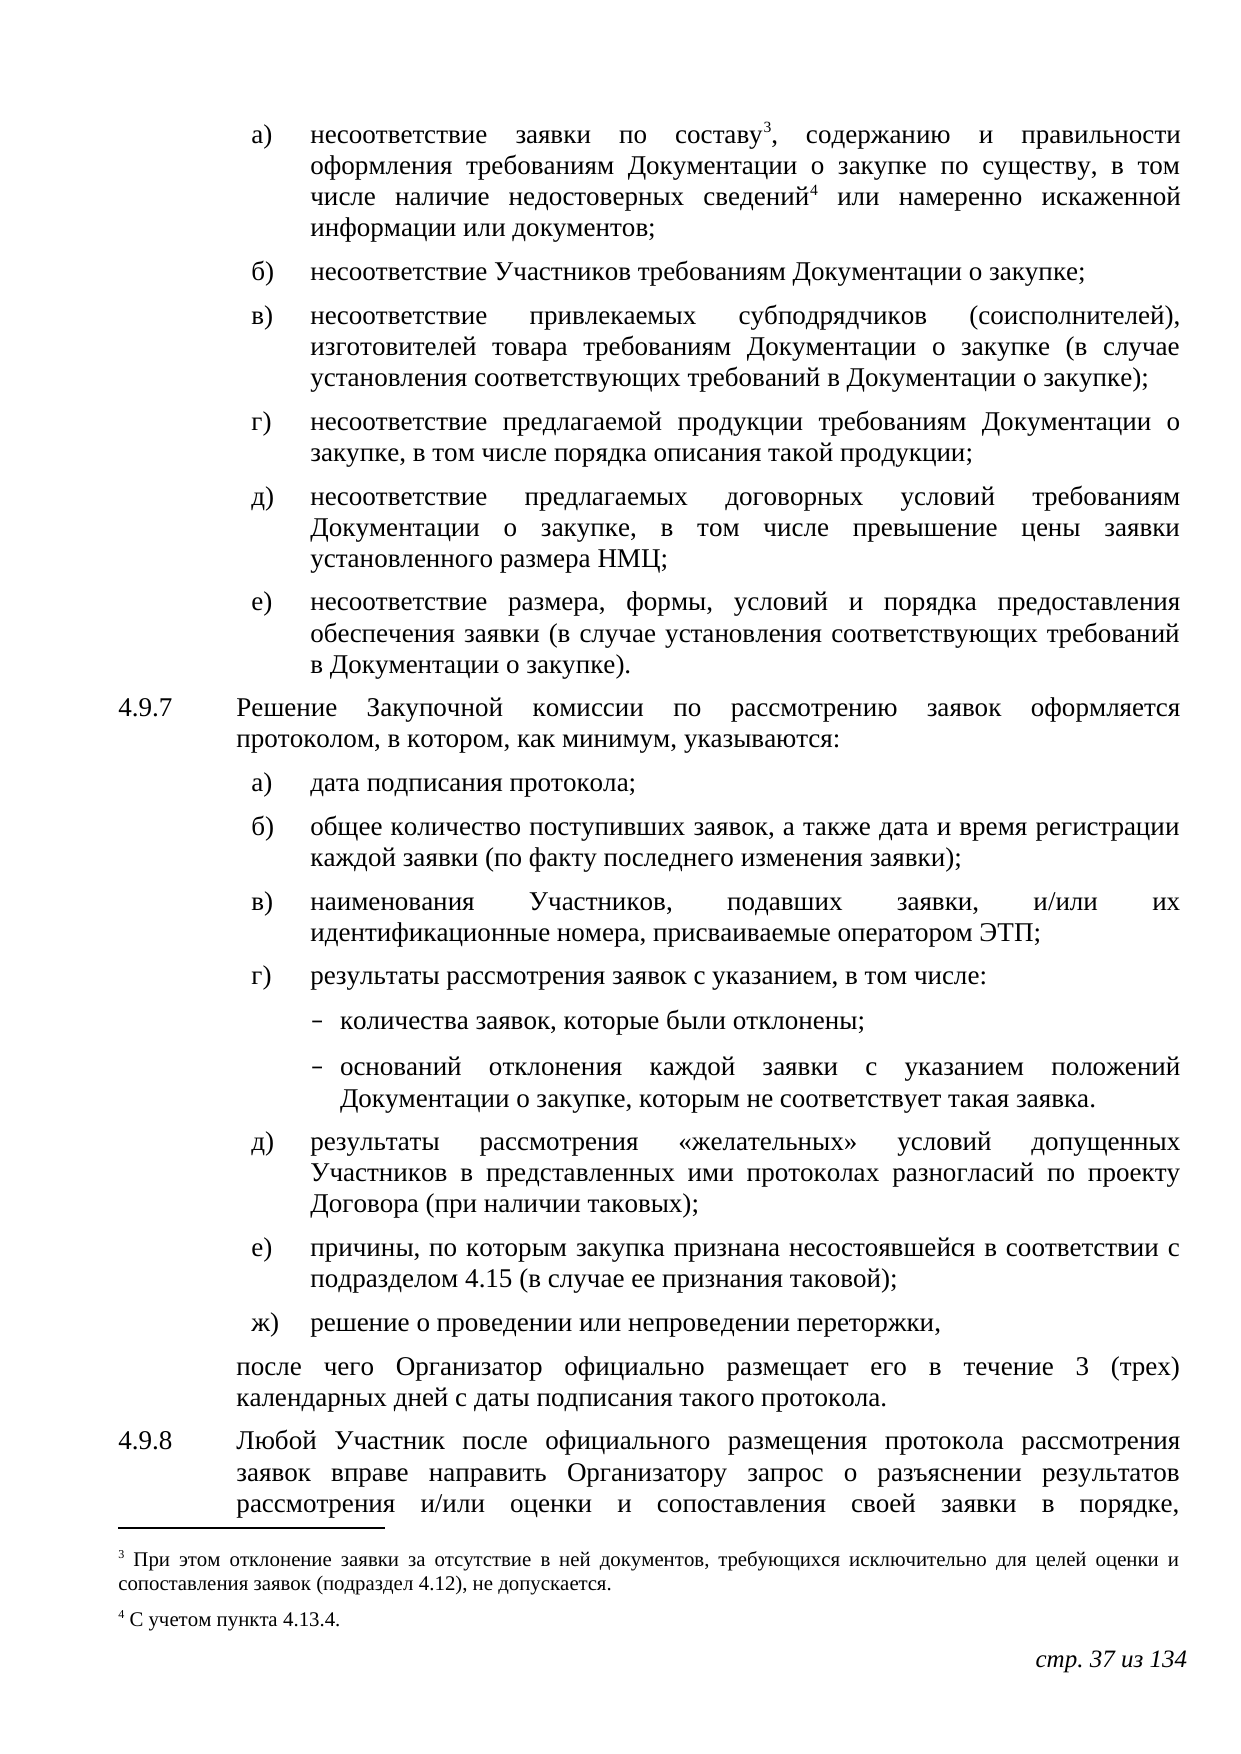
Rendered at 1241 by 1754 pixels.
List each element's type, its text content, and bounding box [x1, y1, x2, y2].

list после чего Организатор официально размещает его в течение 3 (трех) календарных дней с даты подписания такого протокола. [236, 1350, 1181, 1412]
list количества заявок, которые были отклонены; [310, 1003, 1181, 1036]
list оснований отклонения каждой заявки с указанием положений Документации о закупке, которым не соответствует такая заявка. [310, 1049, 1181, 1113]
text общее количество поступивших заявок, а также дата и время регистрации каждой заявки (по факту последнего изменения заявки); [251, 810, 1181, 872]
text несоответствие Участников требованиям Документации о закупке; [251, 255, 1181, 286]
text несоответствие заявки по составу, содержанию и правильности оформления требованиям Документации о закупке по существу, в том числе наличие недостоверных сведений или намеренно искаженной информации или документов; [251, 118, 1181, 243]
text дата подписания протокола; [251, 766, 1181, 797]
text результаты рассмотрения заявок с указанием, в том числе: [251, 959, 1181, 991]
text несоответствие предлагаемой продукции требованиям Документации о закупке, в том числе порядка описания такой продукции; [251, 405, 1181, 467]
text наименования Участников, подавших заявки, и/или их идентификационные номера, присваиваемые оператором ЭТП; [251, 885, 1181, 947]
text результаты рассмотрения «желательных» условий допущенных Участников в представленных ими протоколах разногласий по проекту Договора (при наличии таковых); [251, 1125, 1181, 1219]
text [118, 1424, 1181, 1518]
text несоответствие привлекаемых субподрядчиков (соисполнителей), изготовителей товара требованиям Документации о закупке (в случае установления соответствующих требований в Документации о закупке); [251, 299, 1181, 392]
text несоответствие предлагаемых договорных условий требованиям Документации о закупке, в том числе превышение цены заявки установленного размера НМЦ; [251, 479, 1181, 573]
text Решение Закупочной комиссии по рассмотрению заявок оформляется протоколом, в котором, как минимум, указываются: [118, 691, 1181, 754]
text несоответствие размера, формы, условий и порядка предоставления обеспечения заявки (в случае установления соответствующих требований в Документации о закупке). [251, 586, 1181, 679]
text решение о проведении или непроведении переторжки, [251, 1306, 1181, 1337]
text причины, по которым закупка признана несостоявшейся в соответствии с подразделом 4.15 (в случае ее признания таковой); [251, 1231, 1181, 1293]
